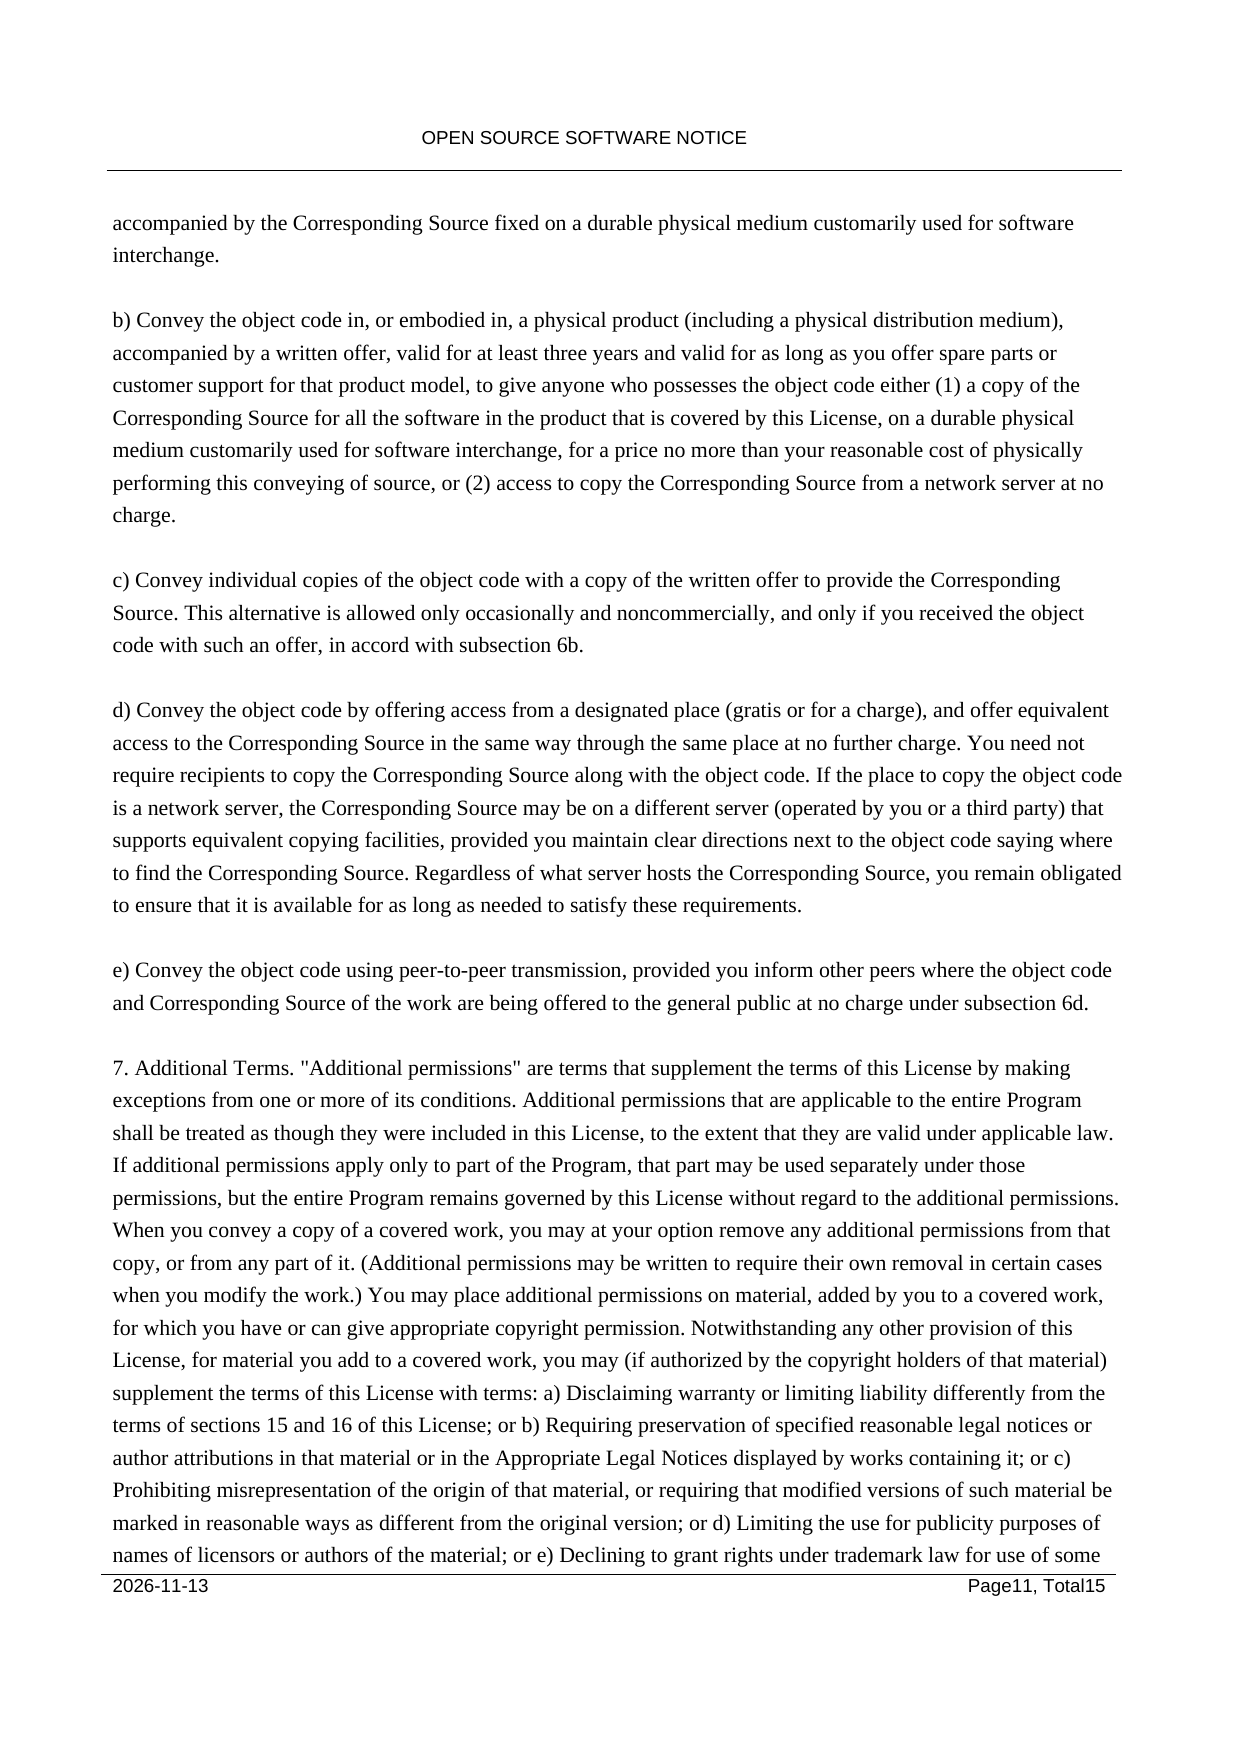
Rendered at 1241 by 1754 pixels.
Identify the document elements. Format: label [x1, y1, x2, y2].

text [112, 206, 1128, 1571]
